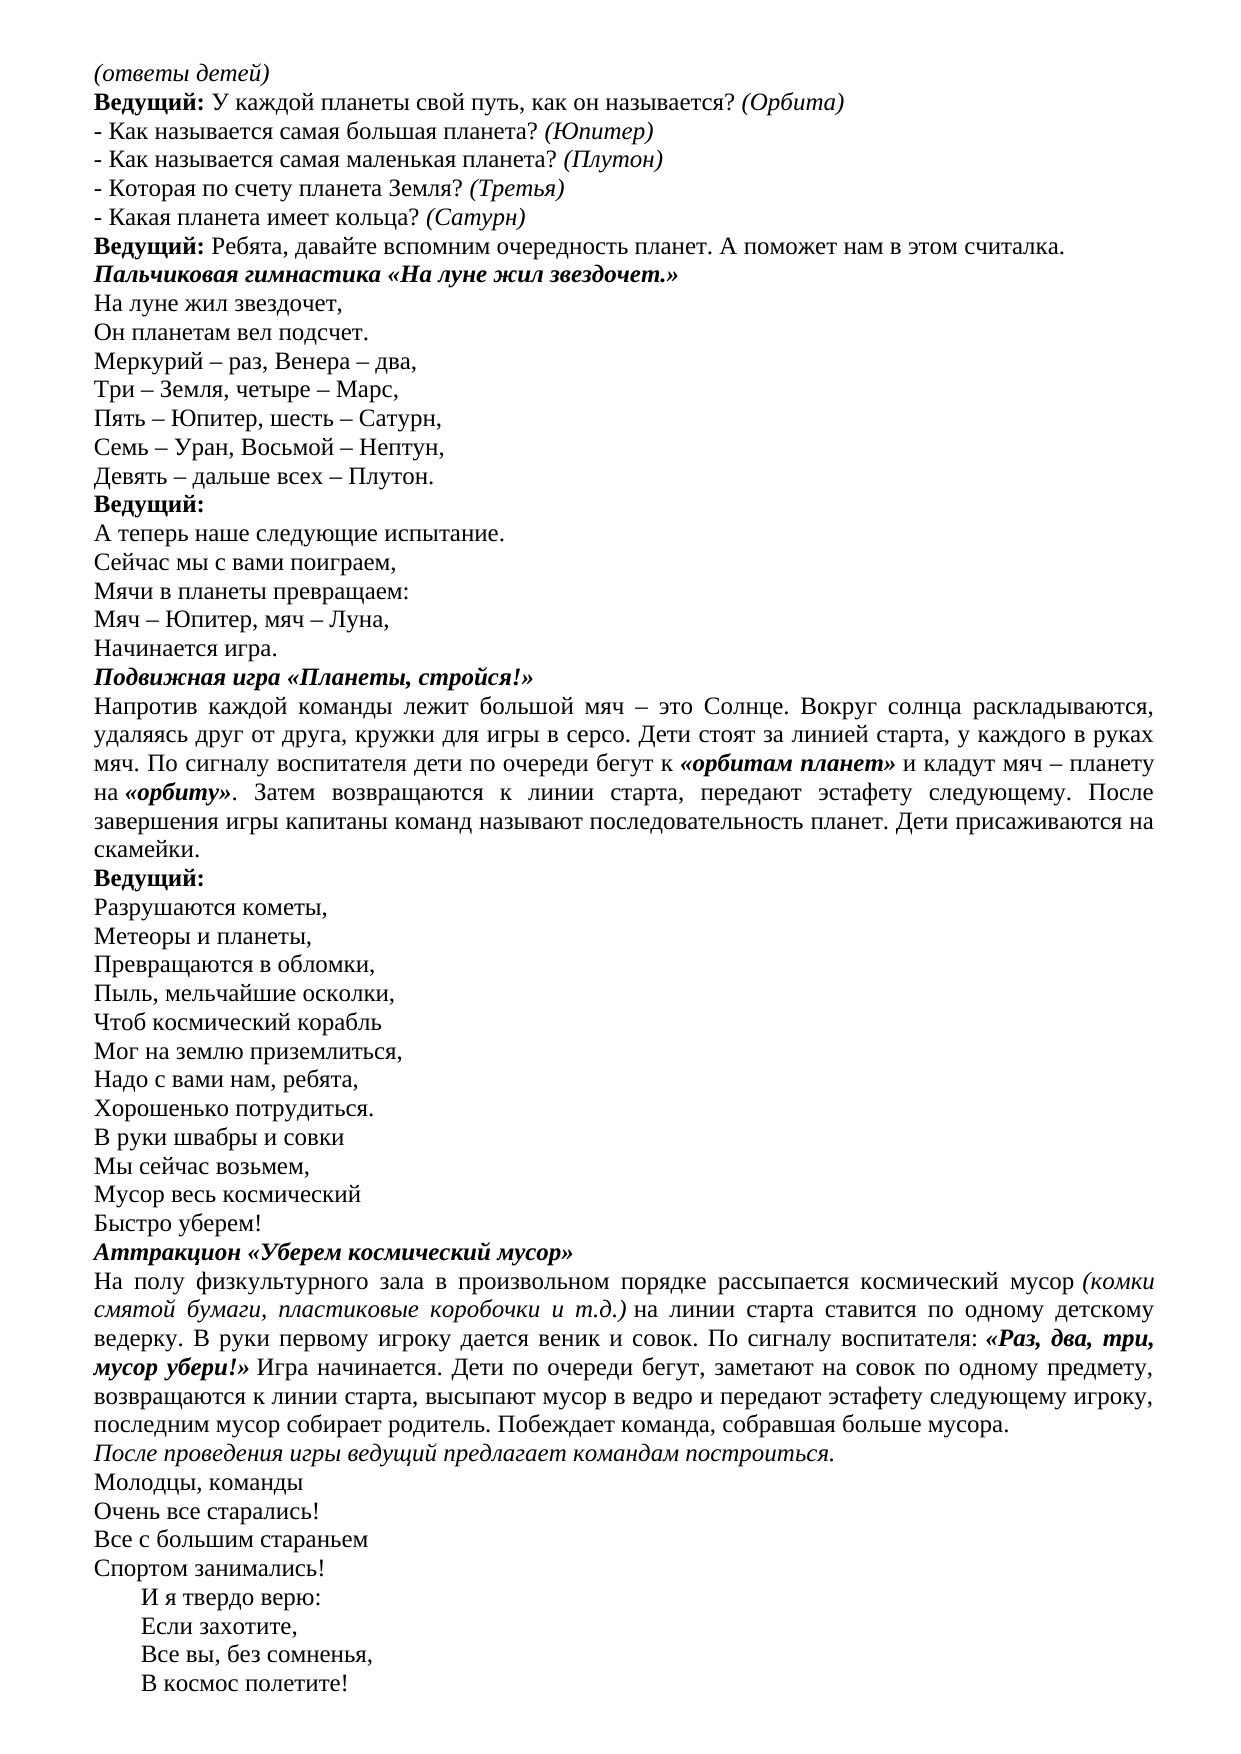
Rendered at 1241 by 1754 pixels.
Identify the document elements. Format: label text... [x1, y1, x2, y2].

text Ведущий: [94, 489, 1155, 518]
text Ведущий: [94, 863, 1155, 892]
text Разрушаются кометы, Метеоры и планеты, Превращаются в обломки, Пыль, мельчайшие осколки, [94, 892, 1155, 1007]
text - Как называется самая маленькая планета? (Плутон) [94, 144, 1155, 173]
text - Какая планета имеет кольца? (Сатурн) [94, 202, 1155, 231]
text Он планетам вел подсчет. [94, 317, 1155, 346]
text Девять – дальше всех – Плутон. [94, 461, 1155, 489]
text На полу физкультурного зала в произвольном порядке рассыпается космический мусор (комки смятой бумаги, пластиковые коробочки и т.д.) на линии старта ставится по одному детскому ведерку. В руки первому игроку дается веник и совок. По сигналу воспитателя: «Раз, два, три, мусор убери!» Игра начинается. Дети по очереди бегут, заметают на совок по одному предмету, возвращаются к линии старта, высыпают мусор в ведро и передают эстафету следующему игроку, последним мусор собирает родитель. Побеждает команда, собравшая больше мусора. [94, 1266, 1155, 1438]
text Чтоб космический корабль Мог на землю приземлиться, Надо с вами нам, ребята, Хорошенько потрудиться. [94, 1007, 1155, 1122]
text А теперь наше следующие испытание. [94, 518, 1155, 547]
text В руки швабры и совки Мы сейчас возьмем, Мусор весь космический Быстро уберем! [94, 1122, 1155, 1237]
text - Которая по счету планета Земля? (Третья) [94, 173, 1155, 202]
text Сейчас мы с вами поиграем, Мячи в планеты превращаем: Мяч – Юпитер, мяч – Луна, Начинается игра. [94, 547, 1155, 662]
text На луне жил звездочет, [94, 288, 1155, 317]
text Пальчиковая гимнастика «На луне жил звездочет.» [94, 259, 1155, 288]
text Напротив каждой команды лежит большой мяч – это Солнце. Вокруг солнца раскладываются, удаляясь друг от друга, кружки для игры в серсо. Дети стоят за линией старта, у каждого в руках мяч. По сигналу воспитателя дети по очереди бегут к «орбитам планет» и кладут мяч – планету на «орбиту». Затем возвращаются к линии старта, передают эстафету следующему. После завершения игры капитаны команд называют последовательность планет. Дети присаживаются на скамейки. [94, 691, 1155, 863]
text Ведущий: Ребята, давайте вспомним очередность планет. А поможет нам в этом считалка. [94, 231, 1155, 259]
text Аттракцион «Уберем космический мусор» [94, 1237, 1155, 1266]
text Три – Земля, четыре – Марс, [94, 374, 1155, 403]
text - Как называется самая большая планета? (Юпитер) [94, 116, 1155, 144]
text Меркурий – раз, Венера – два, [94, 346, 1155, 374]
text Пять – Юпитер, шесть – Сатурн, [94, 403, 1155, 432]
text (ответы детей) [94, 58, 1155, 87]
text И я твердо верю: Если захотите, Все вы, без сомненья, В космос полетите! [141, 1582, 1155, 1697]
text Ведущий: У каждой планеты свой путь, как он называется? (Орбита) [94, 87, 1155, 116]
text Молодцы, команды Очень все старались! Все с большим стараньем Спортом занимались! [94, 1467, 1155, 1582]
text После проведения игры ведущий предлагает командам построиться. [94, 1438, 1155, 1467]
text Семь – Уран, Восьмой – Нептун, [94, 432, 1155, 461]
text Подвижная игра «Планеты, стройся!» [94, 662, 1155, 691]
